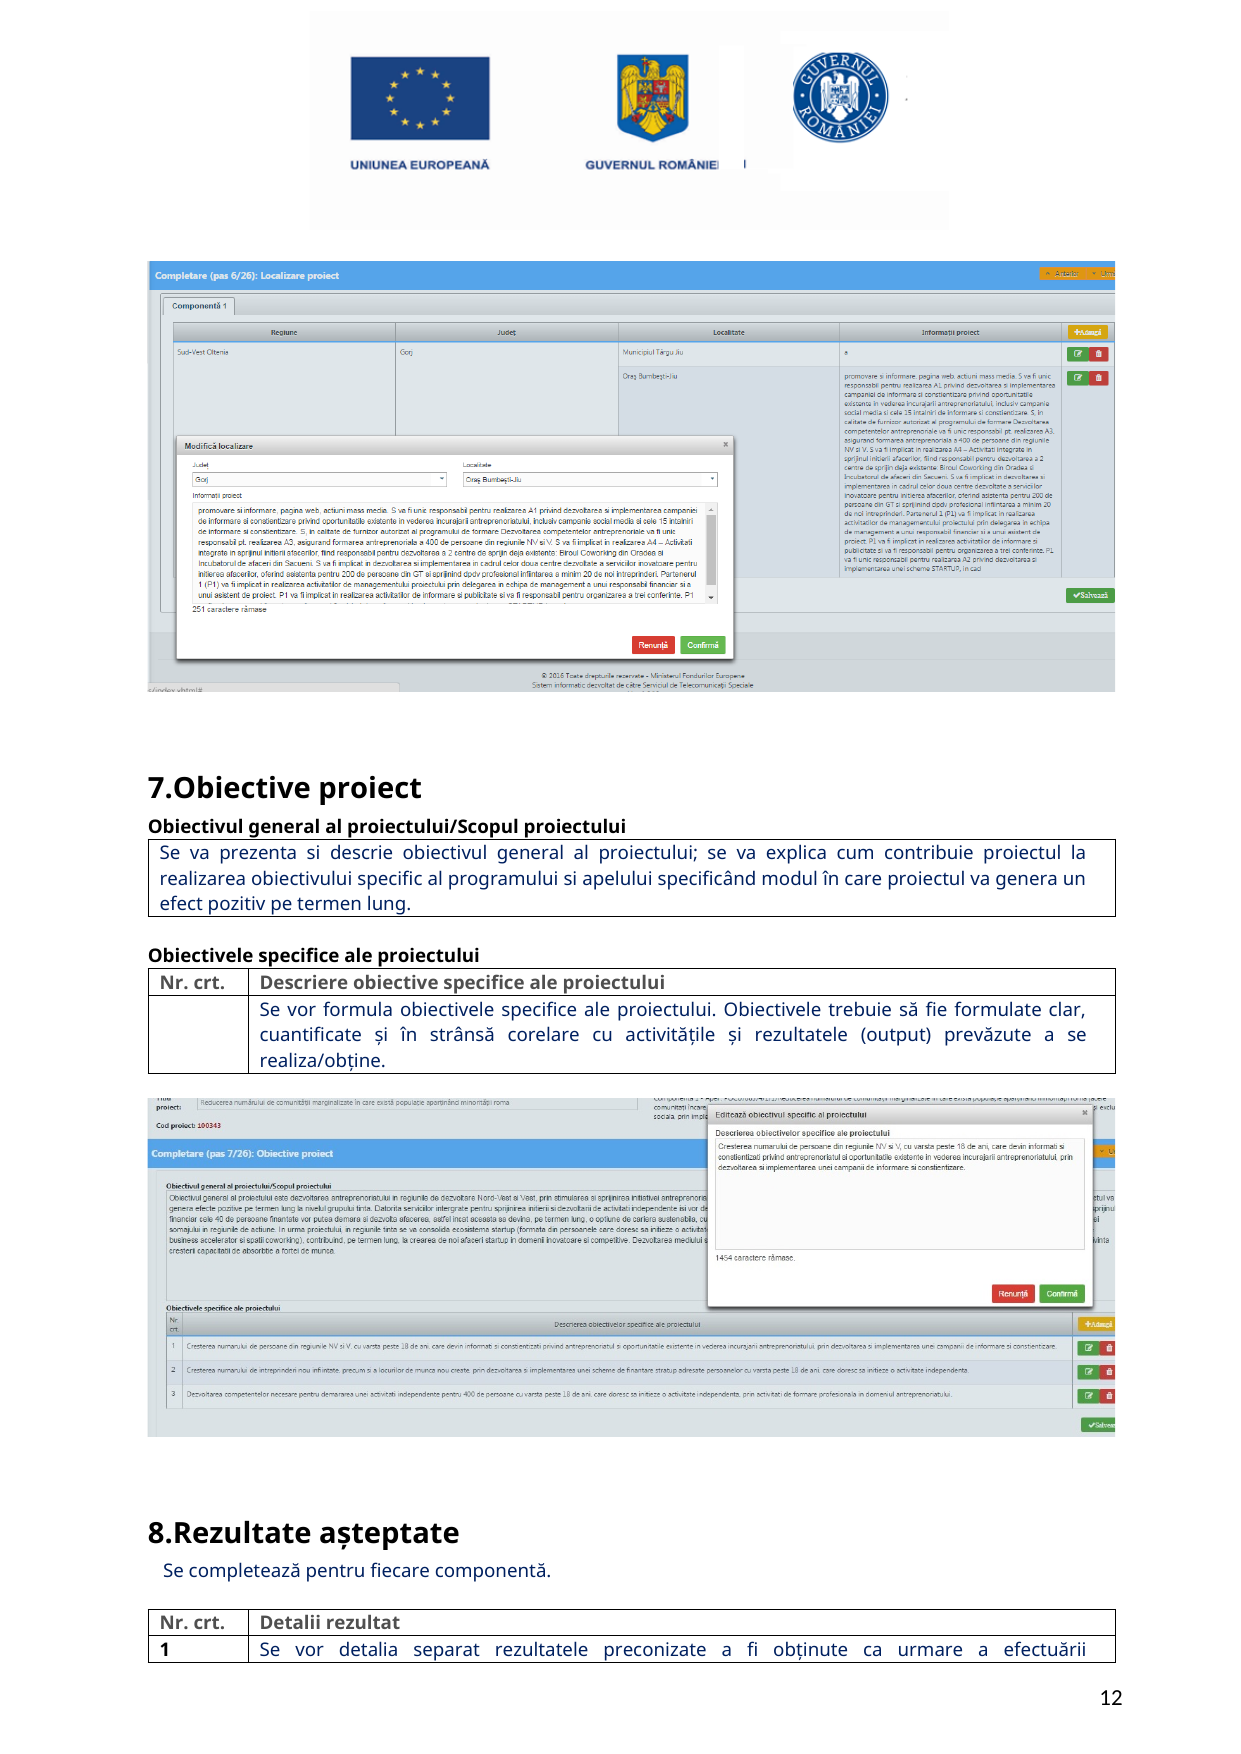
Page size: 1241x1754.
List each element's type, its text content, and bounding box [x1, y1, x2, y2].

table_header Detalii rezultat [249, 1610, 1115, 1635]
text Obiectivul general al proiectului/Scopul proiectului [148, 813, 1122, 838]
picture [147, 261, 1116, 692]
table_header Descriere obiective specifice ale proiectului [249, 969, 1115, 995]
table_cell Se vor formula obiectivele specifice ale proiectului. Obiectivele trebuie să fie formulate clar, cuantificate și în strânsă corelare cu activităţile şi rezultatele (output) prevăzute a se realiza/obține. [249, 996, 1115, 1072]
picture [147, 1098, 1116, 1437]
table_cell 1 [149, 1636, 248, 1662]
table_header Nr. crt. [149, 969, 248, 995]
text Obiectivele specifice ale proiectului [148, 943, 1122, 968]
subtitle 7.Obiective proiect [148, 767, 1122, 807]
subtitle 8.Rezultate așteptate [148, 1512, 1122, 1552]
table_header Nr. crt. [149, 1610, 248, 1635]
table_header Se va prezenta si descrie obiectivul general al proiectului; se va explica cum contribuie proiectul la realizarea obiectivului specific al programului si apelului specificând modul în care proiectul va genera un efect pozitiv pe termen lung. [149, 840, 1115, 916]
picture [309, 11, 950, 230]
table_cell [149, 996, 248, 1072]
text Se completează pentru fiecare componentă. [163, 1558, 1105, 1583]
